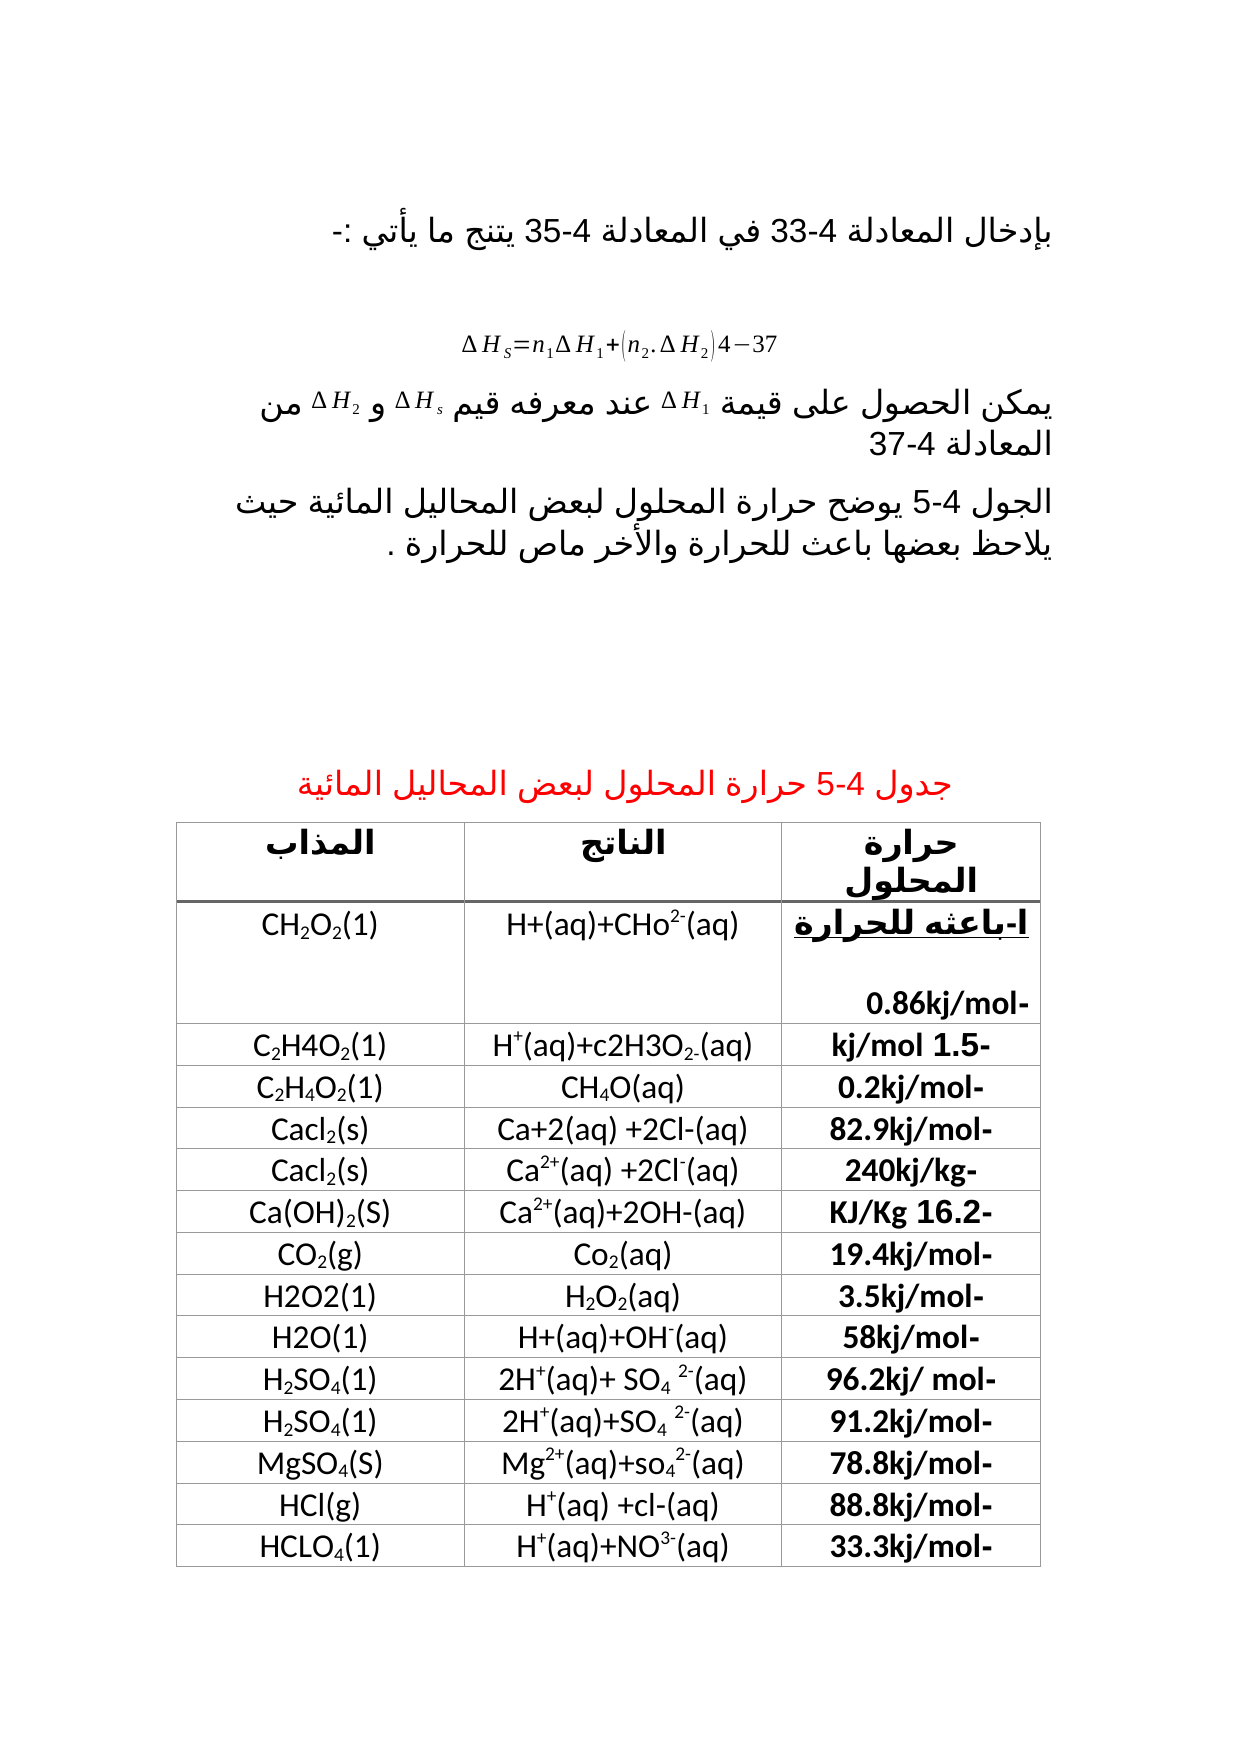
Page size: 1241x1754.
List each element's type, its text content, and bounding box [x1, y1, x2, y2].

table_cell H2SO4(1) [177, 1400, 464, 1441]
table_cell -1.5 kj/mol [782, 1024, 1040, 1065]
table_cell -78.8kj/mol [782, 1442, 1040, 1482]
text الجول 4-5 يوضح حرارة المحلول لبعض المحاليل المائية حيث يلاحظ بعضها باعث للحرارة والأخر ماص للحرارة . [187, 482, 1053, 562]
table_header الناتج [465, 823, 781, 900]
table_cell CH2O2(1) [177, 903, 464, 1023]
table_cell -82.9kj/mol [782, 1108, 1040, 1148]
text بإدخال المعادلة 4-33 في المعادلة 4-35 يتنج ما يأتي :- [187, 211, 1053, 249]
table_cell H2SO4(1) [177, 1358, 464, 1399]
table_cell 2H+(aq)+ SO4 2-(aq) [465, 1358, 781, 1399]
table_cell H+(aq)+c2H3O2-(aq) [465, 1024, 781, 1065]
table_cell -91.2kj/mol [782, 1400, 1040, 1441]
table_cell Cacl2(s) [177, 1149, 464, 1190]
table_cell -58kj/mol [782, 1316, 1040, 1357]
table_cell C2H4O2(1) [177, 1066, 464, 1107]
table_cell ا-باعثه للحرارة -0.86kj/mol [782, 903, 1040, 1023]
table_cell Ca2+(aq)+2OH-(aq) [465, 1191, 781, 1232]
table_cell -240kj/kg [782, 1149, 1040, 1190]
text جدول 4-5 حرارة المحلول لبعض المحاليل المائية [187, 764, 1053, 802]
table_header المذاب [177, 823, 464, 900]
table_cell CO2(g) [177, 1233, 464, 1274]
table_cell Ca+2(aq) +2Cl-(aq) [465, 1108, 781, 1148]
table_cell H+(aq) +cl-(aq) [465, 1484, 781, 1524]
table_cell MgSO4(S) [177, 1442, 464, 1482]
table_cell -16.2 KJ/Kg [782, 1191, 1040, 1232]
text يمكن الحصول على قيمة عند معرفه قيم و من المعادلة 4-37 [187, 383, 1053, 463]
table_header حرارة المحلول [782, 823, 1040, 900]
table_cell -3.5kj/mol [782, 1275, 1040, 1315]
table_cell HCl(g) [177, 1484, 464, 1524]
table_cell H2O(1) [177, 1316, 464, 1357]
table_cell H+(aq)+CHo2-(aq) [465, 903, 781, 1023]
table_cell -33.3kj/mol [782, 1525, 1040, 1566]
table_cell Ca(OH)2(S) [177, 1191, 464, 1232]
table_cell H+(aq)+NO3-(aq) [465, 1525, 781, 1566]
table_cell -96.2kj/ mol [782, 1358, 1040, 1399]
table_cell Co2(aq) [465, 1233, 781, 1274]
table_cell CH4O(aq) [465, 1066, 781, 1107]
table_cell HCLO4(1) [177, 1525, 464, 1566]
table_cell 2H+(aq)+SO4 2-(aq) [465, 1400, 781, 1441]
table_cell Cacl2(s) [177, 1108, 464, 1148]
table_cell -0.2kj/mol [782, 1066, 1040, 1107]
table_cell C2H4O2(1) [177, 1024, 464, 1065]
table_cell H+(aq)+OH-(aq) [465, 1316, 781, 1357]
table_cell -19.4kj/mol [782, 1233, 1040, 1274]
table_cell H2O2(1) [177, 1275, 464, 1315]
table_cell Mg2+(aq)+so42-(aq) [465, 1442, 781, 1482]
table_cell Ca2+(aq) +2Cl-(aq) [465, 1149, 781, 1190]
table_cell H2O2(aq) [465, 1275, 781, 1315]
table_cell -88.8kj/mol [782, 1484, 1040, 1524]
